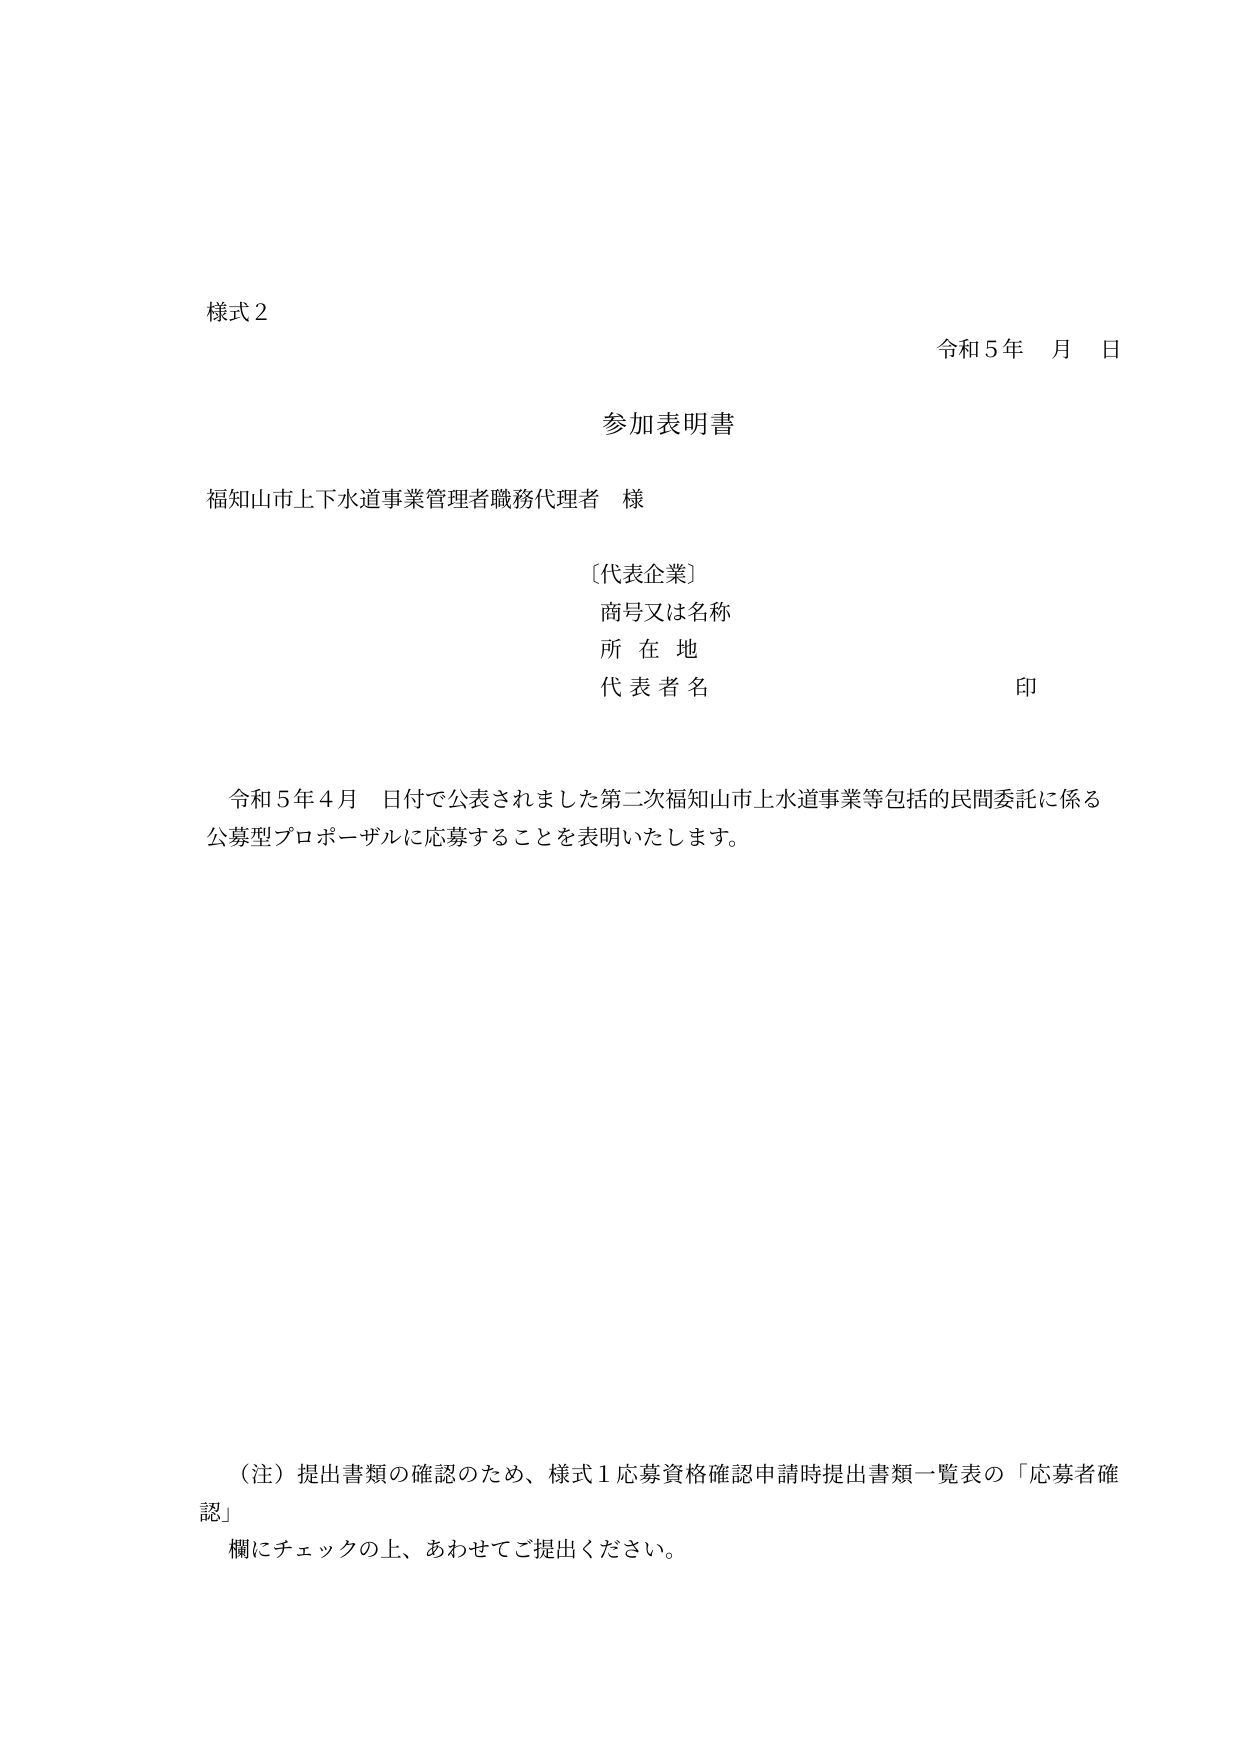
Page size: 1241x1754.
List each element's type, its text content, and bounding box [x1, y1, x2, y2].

text 商号又は名称 [177, 592, 1122, 629]
text 所在地 [177, 629, 1122, 667]
text 欄にチェックの上、あわせてご提出ください。 [199, 1529, 1122, 1567]
text 福知山市上下水道事業管理者職務代理者 様 [177, 479, 1122, 517]
text 令和５年４月 日付で公表されました第二次福知山市上水道事業等包括的民間委託に係る [177, 779, 1122, 817]
text 代表者名 印 [177, 667, 1122, 704]
text 公募型プロポーザルに応募することを表明いたします。 [177, 817, 1122, 854]
text 〔代表企業〕 [177, 554, 1122, 592]
text 令和５年 月 日 [177, 329, 1122, 367]
text 参加表明書 [177, 404, 1122, 442]
text 様式２ [177, 292, 1122, 329]
text （注）提出書類の確認のため、様式１応募資格確認申請時提出書類一覧表の「応募者確認」 [199, 1454, 1122, 1529]
